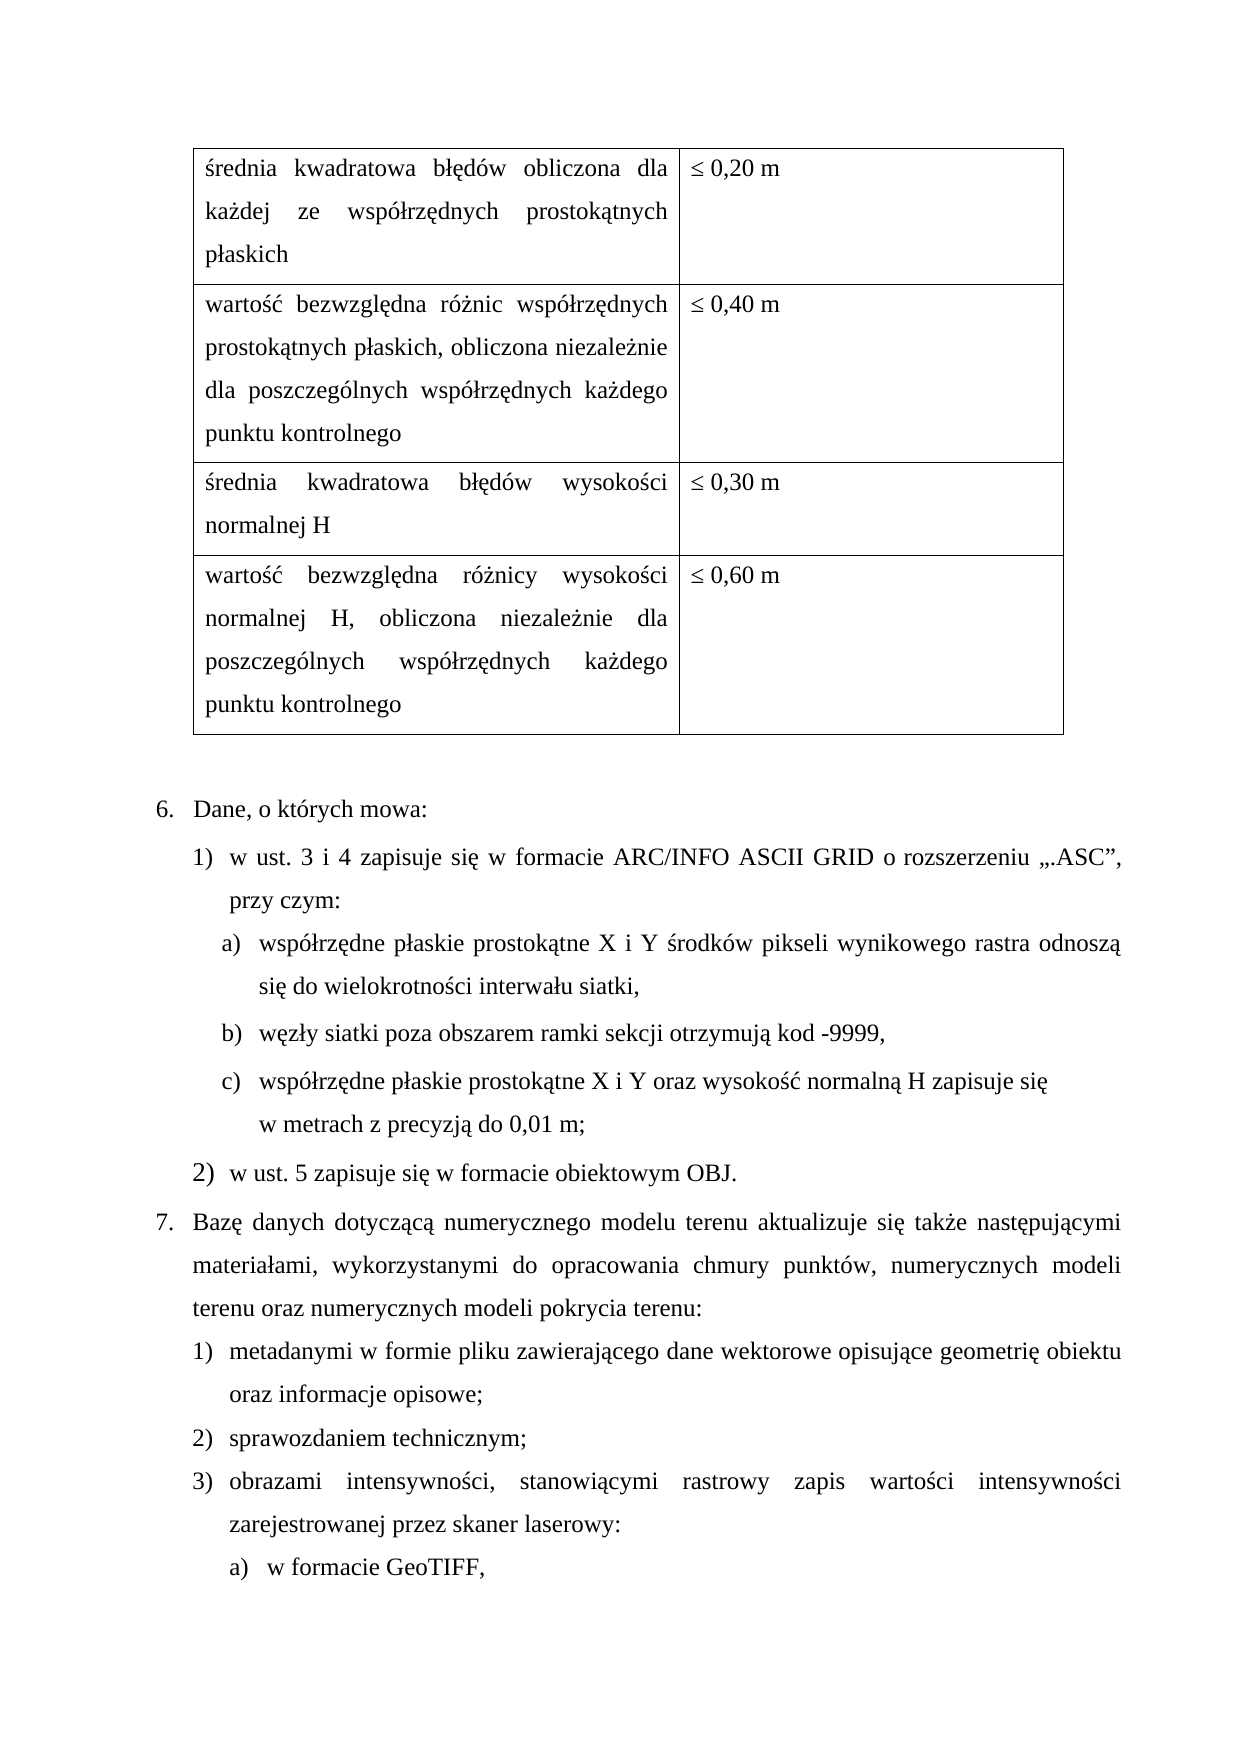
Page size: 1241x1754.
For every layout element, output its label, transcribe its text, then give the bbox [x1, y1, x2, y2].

subtitle w ust. 5 zapisuje się w formacie obiektowym OBJ. [192, 1156, 1122, 1187]
subtitle współrzędne płaskie prostokątne X i Y oraz wysokość normalną H zapisuje się w metrach z precyzją do 0,01 m; [221, 1066, 1122, 1138]
list sprawozdaniem technicznym; [192, 1423, 1122, 1451]
table_cell średnia kwadratowa błędów wysokości normalnej H [194, 463, 679, 555]
subtitle w ust. 3 i 4 zapisuje się w formacie ARC/INFO ASCII GRID o rozszerzeniu „.ASC”, przy czym: [192, 842, 1122, 914]
subtitle Dane, o których mowa: [156, 794, 1122, 823]
list metadanymi w formie pliku zawierającego dane wektorowe opisujące geometrię obiektu oraz informacje opisowe; [192, 1336, 1122, 1408]
table_header ≤ 0,20 m [680, 149, 1063, 283]
table_cell ≤ 0,60 m [680, 556, 1063, 734]
subtitle współrzędne płaskie prostokątne X i Y środków pikseli wynikowego rastra odnoszą się do wielokrotności interwału siatki, [221, 928, 1122, 1000]
list w formacie GeoTIFF, [229, 1552, 1122, 1581]
subtitle węzły siatki poza obszarem ramki sekcji otrzymują kod -9999, [221, 1018, 1122, 1047]
table_cell wartość bezwzględna różnicy wysokości normalnej H, obliczona niezależnie dla poszczególnych współrzędnych każdego punktu kontrolnego [194, 556, 679, 734]
table_header średnia kwadratowa błędów obliczona dla każdej ze współrzędnych prostokątnych płaskich [194, 149, 679, 283]
table_cell ≤ 0,30 m [680, 463, 1063, 555]
subtitle Bazę danych dotyczącą numerycznego modelu terenu aktualizuje się także następującymi materiałami, wykorzystanymi do opracowania chmury punktów, numerycznych modeli terenu oraz numerycznych modeli pokrycia terenu: [155, 1207, 1122, 1322]
table_cell wartość bezwzględna różnic współrzędnych prostokątnych płaskich, obliczona niezależnie dla poszczególnych współrzędnych każdego punktu kontrolnego [194, 285, 679, 462]
list obrazami intensywności, stanowiącymi rastrowy zapis wartości intensywności zarejestrowanej przez skaner laserowy: [192, 1466, 1122, 1538]
table_cell ≤ 0,40 m [680, 285, 1063, 462]
